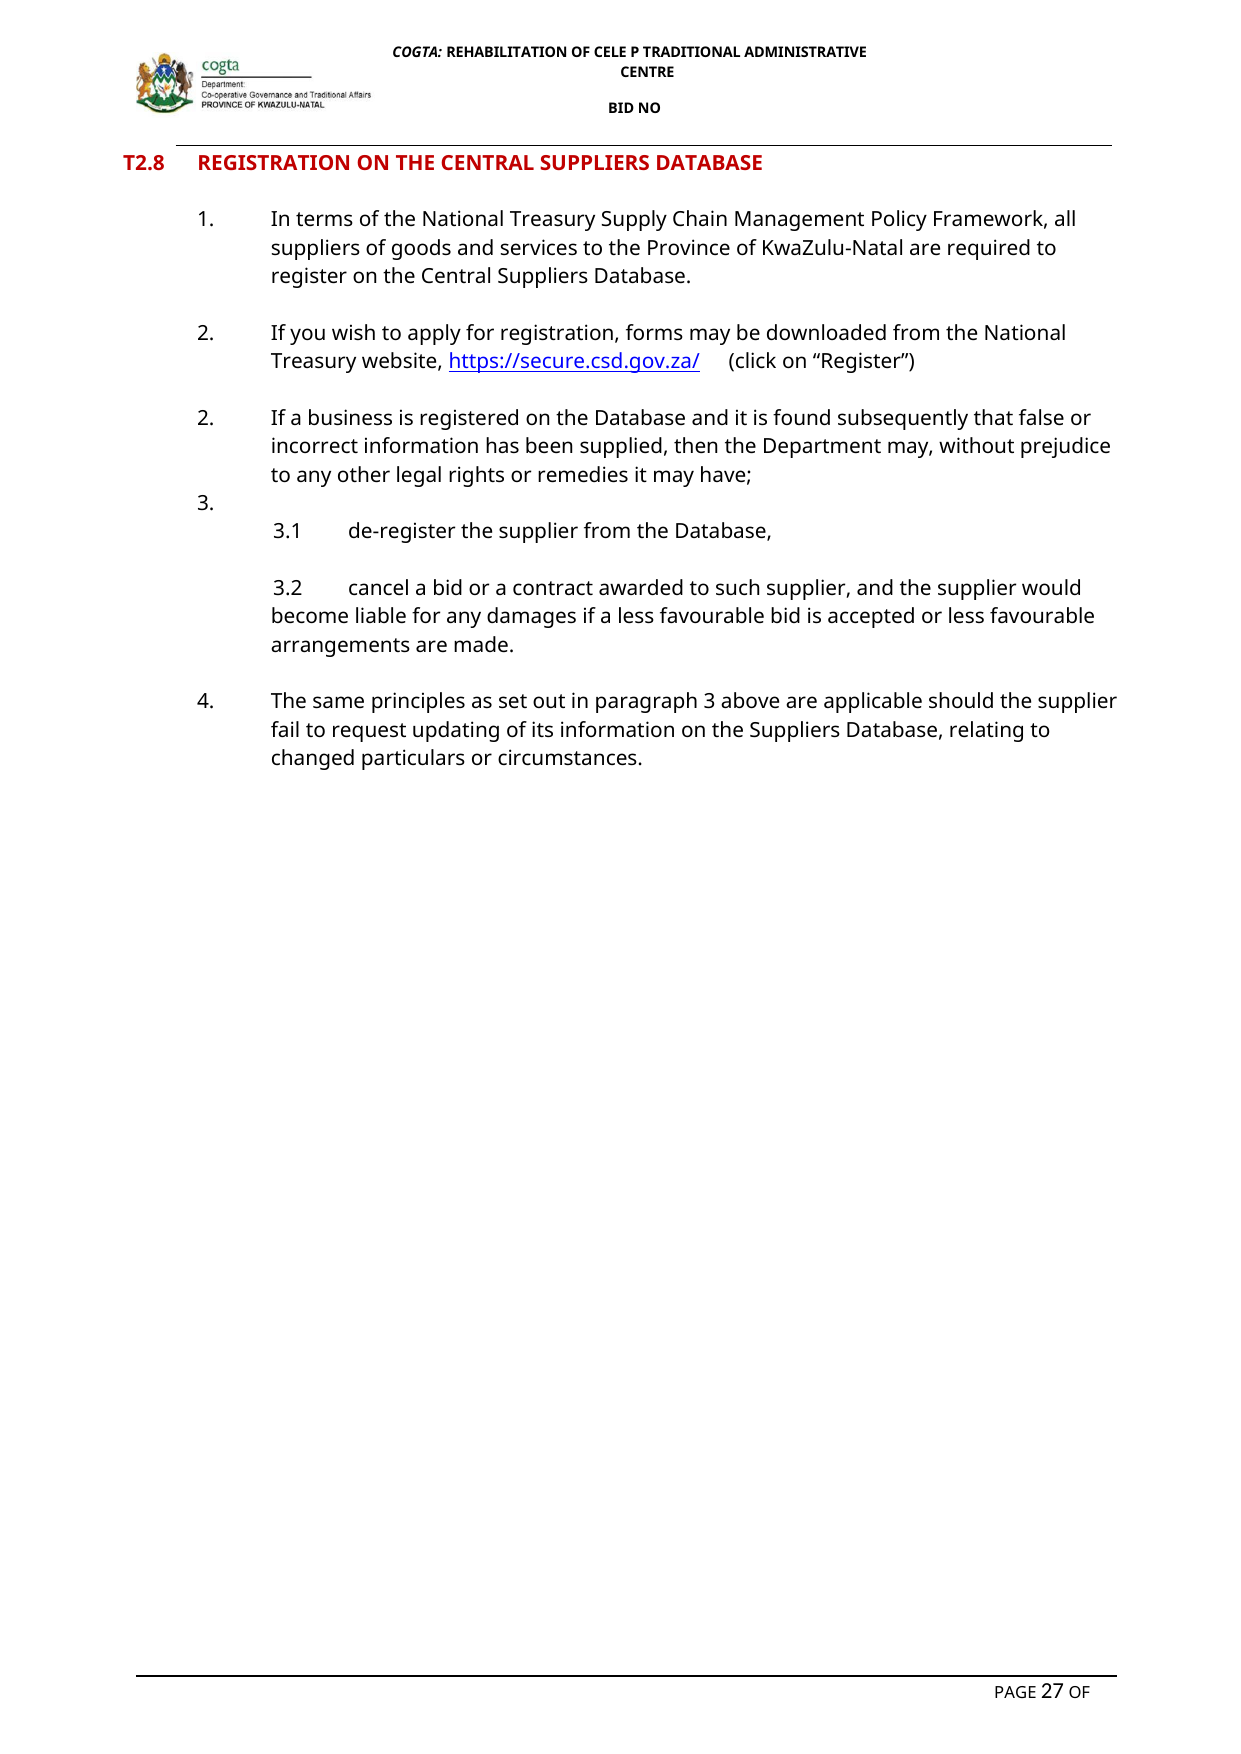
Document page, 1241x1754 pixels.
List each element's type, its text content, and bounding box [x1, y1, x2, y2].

text T2.8 REGISTRATION ON THE CENTRAL SUPPLIERS DATABASE [123, 148, 1130, 176]
text 4. The same principles as set out in paragraph 3 above are applicable should the supplier fail to request updating of its information on the Suppliers Database, relating to changed particulars or circumstances. [197, 686, 1130, 772]
text 3.2 cancel a bid or a contract awarded to such supplier, and the supplier would become liable for any damages if a less favourable bid is accepted or less favourable arrangements are made. [197, 573, 1130, 658]
text 1. In terms of the National Treasury Supply Chain Management Policy Framework, all suppliers of goods and services to the Province of KwaZulu-Natal are required to register on the Central Suppliers Database. [197, 204, 1130, 290]
picture [136, 52, 379, 118]
text 2. If you wish to apply for registration, forms may be downloaded from the National Treasury website, https://secure.csd.gov.za/ (click on “Register”) [197, 318, 1130, 375]
list If a business is registered on the Database and it is found subsequently that false or incorrect information has been supplied, then the Department may, without prejudice to any other legal rights or remedies it may have; [197, 403, 1130, 488]
text 3.1 de-register the supplier from the Database, [197, 517, 1130, 545]
